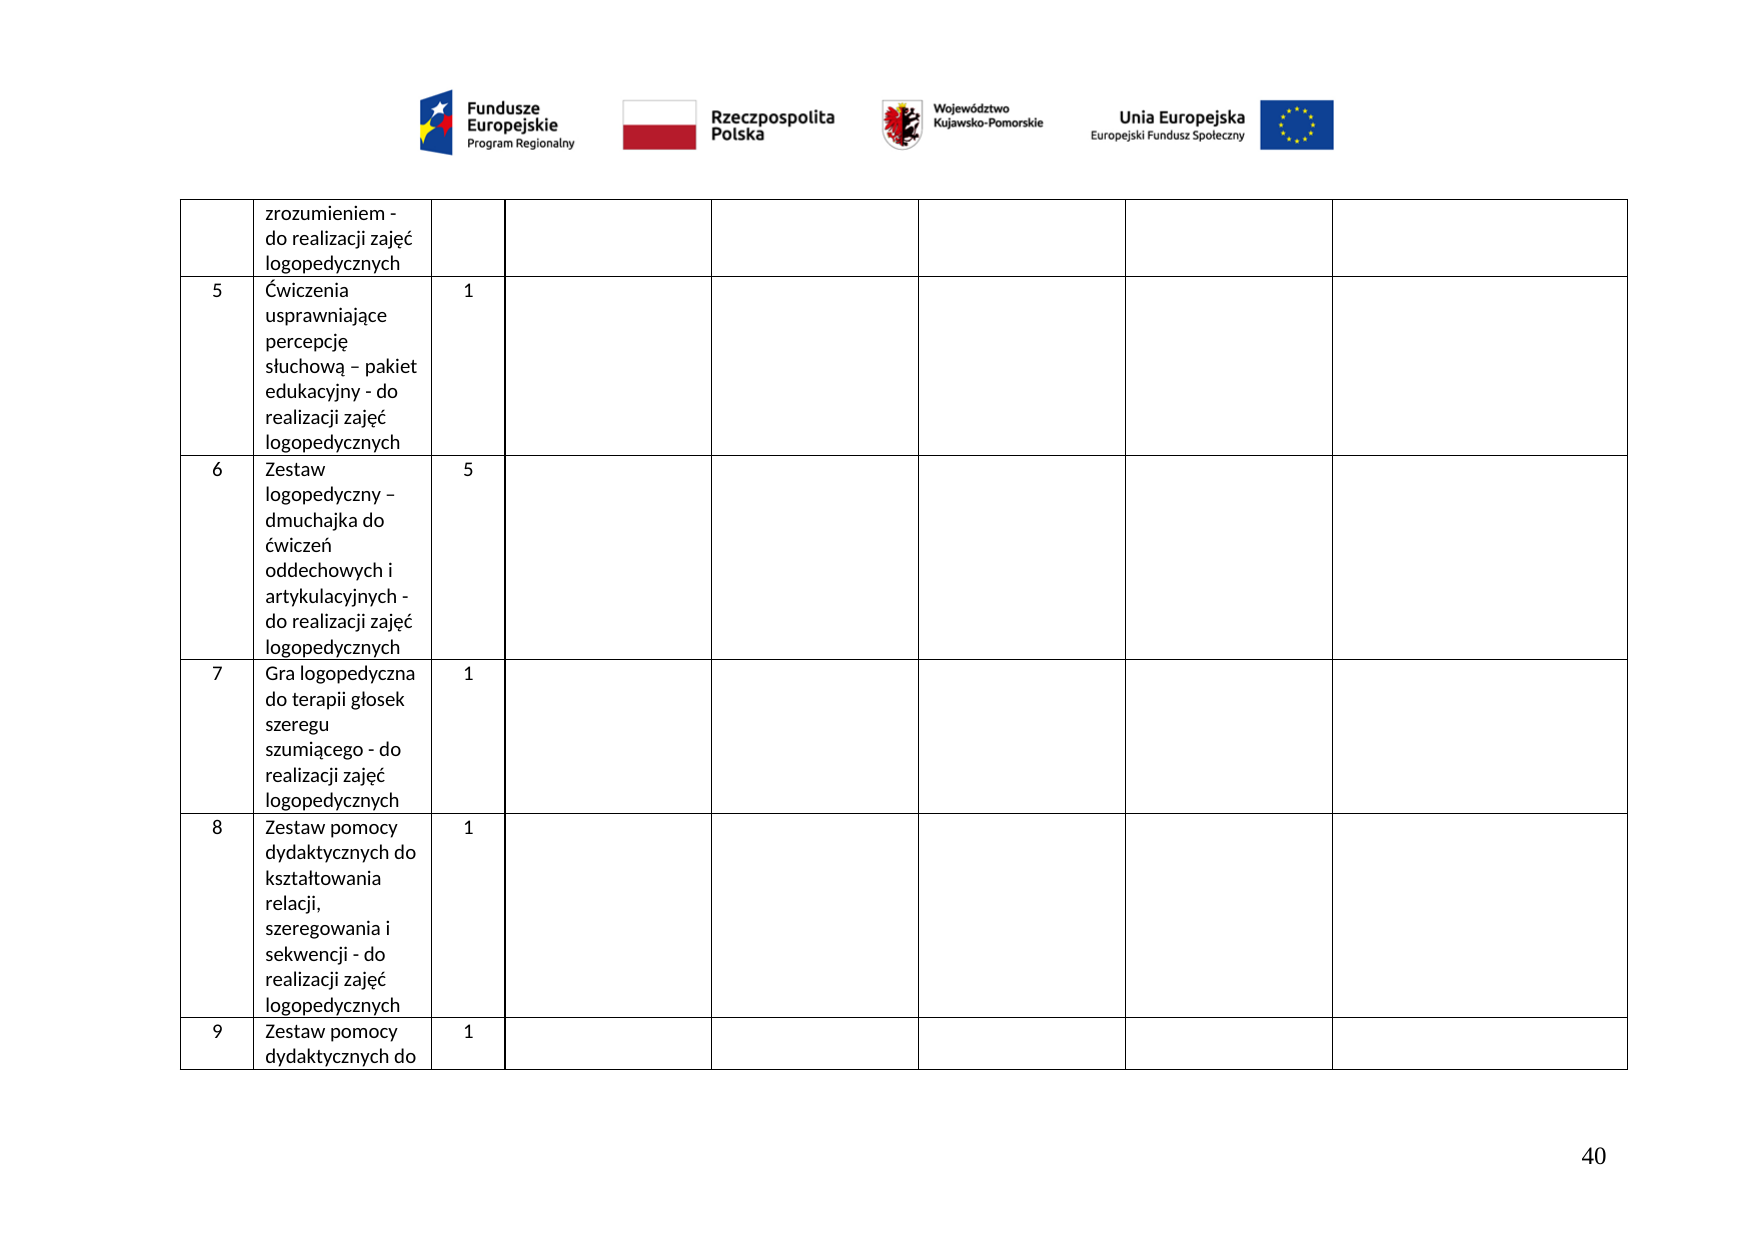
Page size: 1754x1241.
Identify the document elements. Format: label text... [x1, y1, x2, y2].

table_cell 1 [432, 660, 504, 813]
table_cell [919, 200, 1125, 276]
table_cell [1126, 660, 1332, 813]
table_cell 1 [432, 814, 504, 1017]
table_cell [712, 277, 918, 455]
table_cell [1333, 814, 1627, 1017]
table_cell Zestaw pomocy dydaktycznych do kształtowania relacji, szeregowania i sekwencji - do realizacji zajęć logopedycznych [254, 814, 431, 1017]
table_cell 1Początek formularza Dół formularza [432, 277, 504, 455]
table_cell [1333, 456, 1627, 659]
table_cell [712, 814, 918, 1017]
table_cell [1126, 1018, 1332, 1069]
table_cell [506, 456, 711, 659]
table_cell Zestaw pomocy dydaktycznych do wywoływania głosek i ćwiczeń artykulacyjnych - do realizacji zajęć logopedycznych [254, 1018, 431, 1069]
table_cell 3 [432, 200, 504, 276]
table_cell [1126, 277, 1332, 455]
table_cell [1126, 456, 1332, 659]
table_cell [919, 660, 1125, 813]
table_cell [506, 660, 711, 813]
table_cell [1333, 277, 1627, 455]
table_cell [1333, 1018, 1627, 1069]
table_cell [919, 1018, 1125, 1069]
table_cell [1126, 200, 1332, 276]
table_cell [506, 200, 711, 276]
table_cell Ćwiczenia usprawniające percepcję słuchową – pakiet edukacyjny - do realizacji zajęć logopedycznych [254, 277, 431, 455]
table_cell 9 [181, 1018, 253, 1069]
table_cell 4 [181, 200, 253, 276]
table_cell [1333, 200, 1627, 276]
table_cell [506, 277, 711, 455]
table_cell Gra logopedyczna do terapii głosek szeregu szumiącego - do realizacji zajęć logopedycznych [254, 660, 431, 813]
table_cell [919, 814, 1125, 1017]
table_cell [506, 814, 711, 1017]
table_cell Zestaw logopedyczny – dmuchajka do ćwiczeń oddechowych i artykulacyjnych - do realizacji zajęć logopedycznych [254, 456, 431, 659]
table_cell 8 [181, 814, 253, 1017]
table_cell [506, 1018, 711, 1069]
table_cell [712, 456, 918, 659]
table_cell [919, 456, 1125, 659]
table_cell [712, 660, 918, 813]
table_cell [919, 277, 1125, 455]
picture [404, 73, 1350, 171]
table_cell 1 [432, 1018, 504, 1069]
table_cell [712, 1018, 918, 1069]
table_cell [1333, 660, 1627, 813]
table_cell Pakiet ćwiczeń do czytania ze zrozumieniem - do realizacji zajęć logopedycznych [254, 200, 431, 276]
table_cell 5 [432, 456, 504, 659]
table_cell 5 [181, 277, 253, 455]
table_cell 6 [181, 456, 253, 659]
table_cell 7 [181, 660, 253, 813]
table_cell [1126, 814, 1332, 1017]
table_cell [712, 200, 918, 276]
